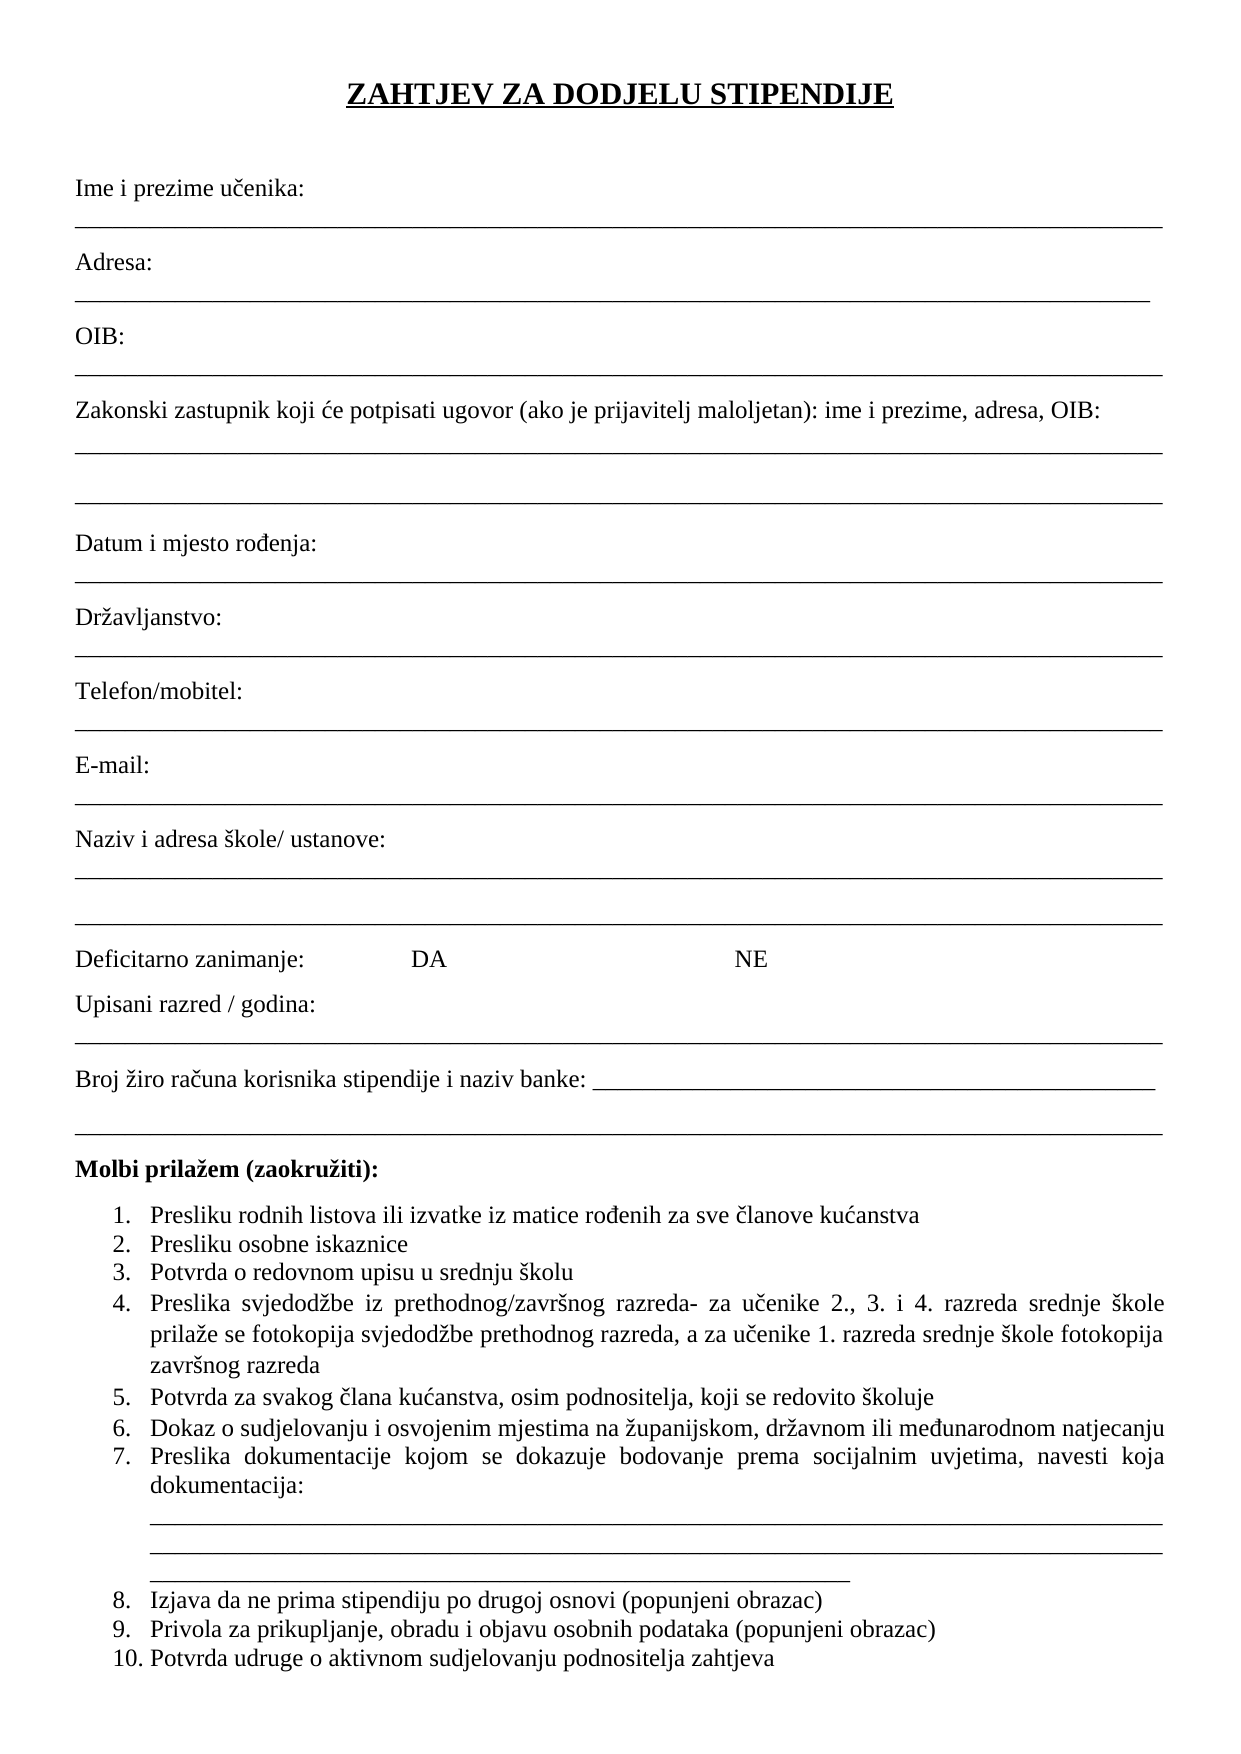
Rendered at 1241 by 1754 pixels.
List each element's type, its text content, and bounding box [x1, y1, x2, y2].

list Potvrda o redovnom upisu u srednju školu [112, 1257, 1165, 1286]
text _______________________________________________________________________________________ [75, 1109, 1165, 1138]
text Telefon/mobitel: _______________________________________________________________________________________ [75, 676, 1165, 734]
text Zakonski zastupnik koji će potpisati ugovor (ako je prijavitelj maloljetan): ime i prezime, adresa, OIB: _______________________________________________________________________________________ [75, 396, 1165, 457]
text _______________________________________________________________________________________ [75, 899, 1165, 927]
list Preslika dokumentacije kojom se dokazuje bodovanje prema socijalnim uvjetima, navesti koja dokumentacija: __________________________________________________________________________________________________________________________________________________________________________________________________________________________ [112, 1441, 1165, 1585]
text Naziv i adresa škole/ ustanove: _______________________________________________________________________________________ [75, 824, 1165, 882]
text ZAHTJEV ZA DODJELU STIPENDIJE [75, 75, 1165, 111]
text Upisani razred / godina: _______________________________________________________________________________________ [75, 989, 1165, 1047]
text _______________________________________________________________________________________ [75, 478, 1165, 507]
list Preslika svjedodžbe iz prethodnog/završnog razreda- za učenike 2., 3. i 4. razreda srednje škole prilaže se fotokopija svjedodžbe prethodnog razreda, a za učenike 1. razreda srednje škole fotokopija završnog razreda [112, 1288, 1165, 1379]
text OIB: _______________________________________________________________________________________ [75, 321, 1165, 379]
list Privola za prikupljanje, obradu i objavu osobnih podataka (popunjeni obrazac) [112, 1614, 1165, 1643]
text Molbi prilažem (zaokružiti): [75, 1154, 1165, 1183]
list Dokaz o sudjelovanju i osvojenim mjestima na županijskom, državnom ili međunarodnom natjecanju [112, 1413, 1165, 1441]
text Deficitarno zanimanje: DA NE [75, 944, 1165, 973]
text Broj žiro računa korisnika stipendije i naziv banke: _____________________________________________ [75, 1064, 1165, 1092]
text Državljanstvo: _______________________________________________________________________________________ [75, 602, 1165, 659]
text Ime i prezime učenika: _______________________________________________________________________________________ [75, 173, 1165, 231]
list Potvrda za svakog člana kućanstva, osim podnositelja, koji se redovito školuje [112, 1382, 1165, 1410]
text Datum i mjesto rođenja: _______________________________________________________________________________________ [75, 528, 1165, 585]
text E-mail: _______________________________________________________________________________________ [75, 750, 1165, 808]
list Izjava da ne prima stipendiju po drugoj osnovi (popunjeni obrazac) [112, 1585, 1165, 1614]
list Presliku rodnih listova ili izvatke iz matice rođenih za sve članove kućanstva [112, 1200, 1165, 1229]
text Adresa: ______________________________________________________________________________________ [75, 247, 1165, 305]
list Presliku osobne iskaznice [112, 1229, 1165, 1257]
list Potvrda udruge o aktivnom sudjelovanju podnositelja zahtjeva [112, 1643, 1165, 1671]
